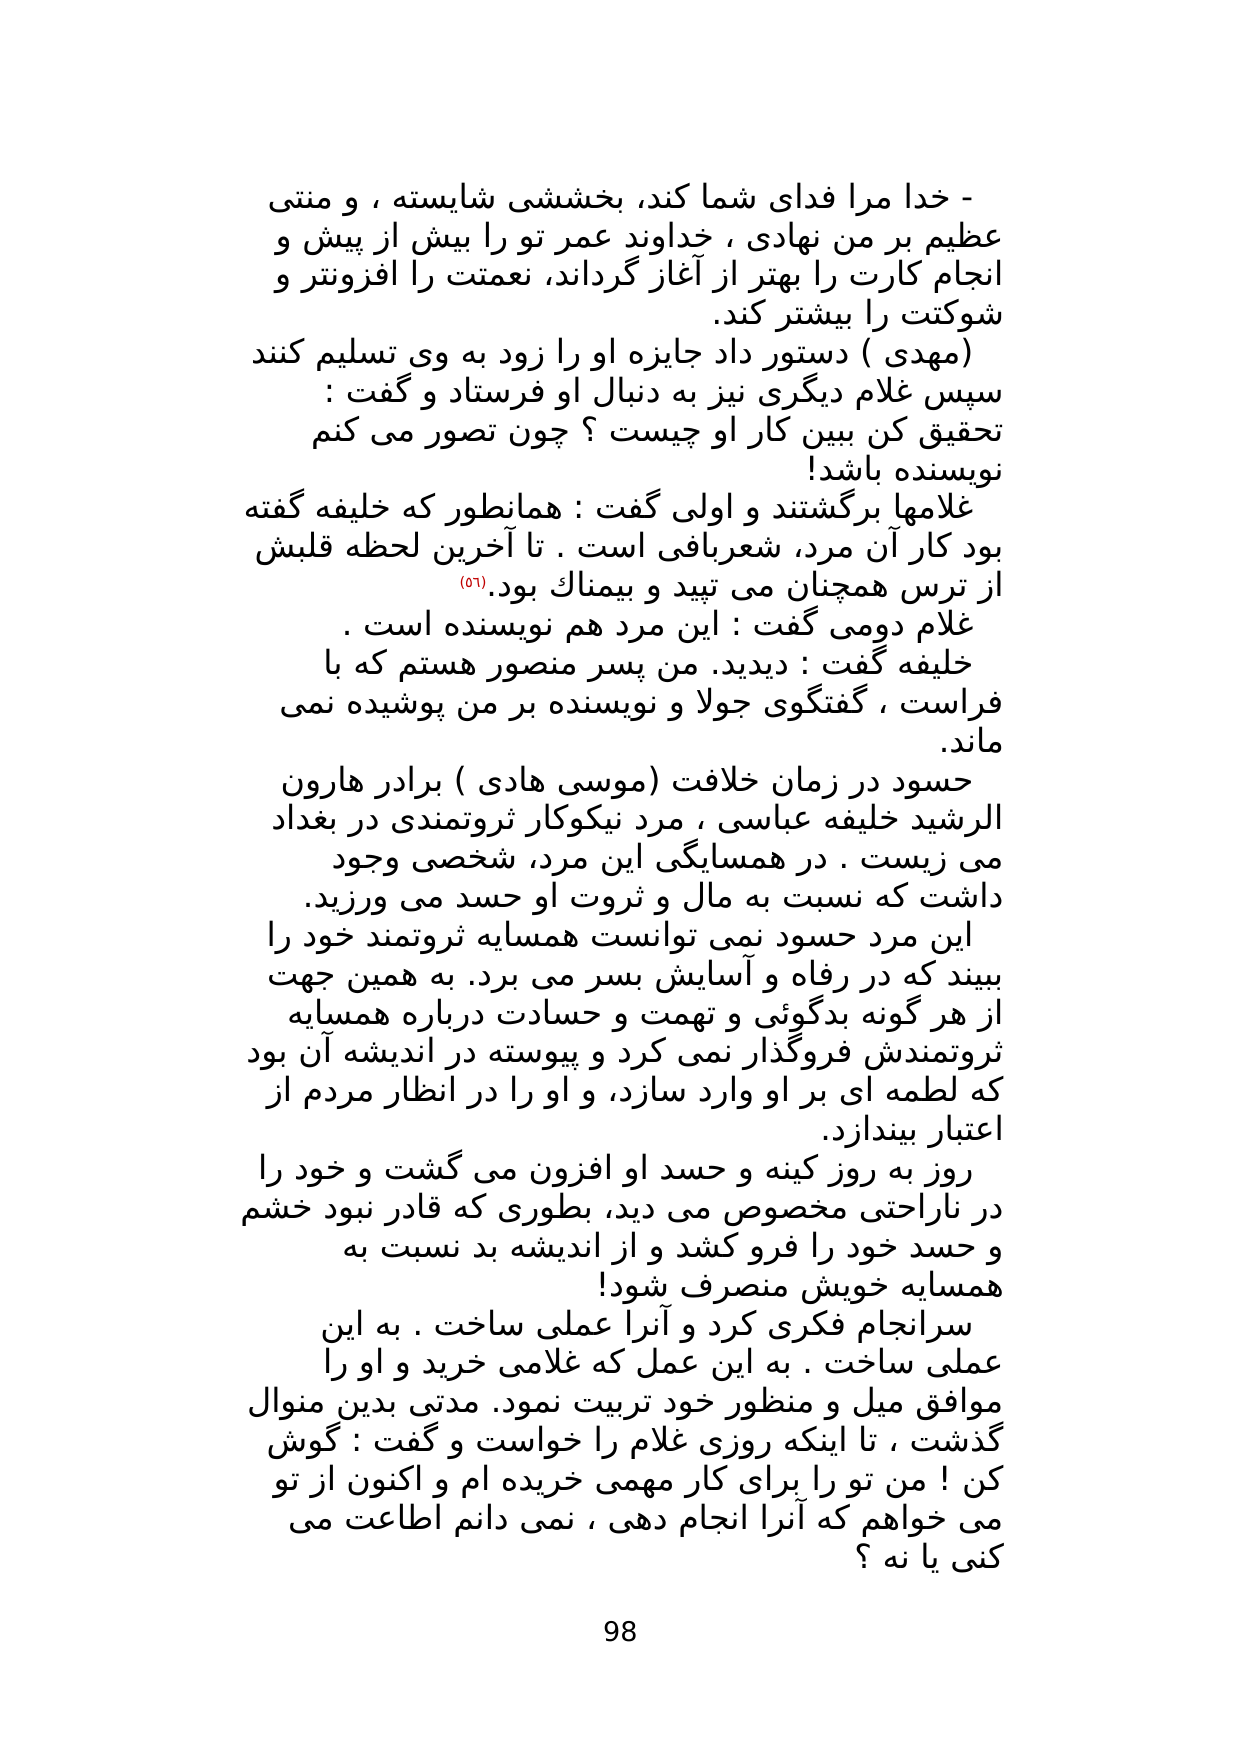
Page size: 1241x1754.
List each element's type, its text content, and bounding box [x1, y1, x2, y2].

text خليفه گفت : ديديد. من پسر منصور هستم كه با فراست ، گفتگوى جولا و نويسنده بر من پوشيده نمى ماند. [236, 643, 1004, 760]
text اين مرد حسود نمى توانست همسايه ثروتمند خود را ببيند كه در رفاه و آسايش بسر مى برد. به همين جهت از هر گونه بدگوئى و تهمت و حسادت درباره همسايه ثروتمندش فروگذار نمى كرد و پيوسته در انديشه آن بود كه لطمه اى بر او وارد سازد، و او را در انظار مردم از اعتبار بيندازد. [236, 915, 1004, 1148]
text غلامها برگشتند و اولى گفت : همانطور كه خليفه گفته بود كار آن مرد، شعربافى است . تا آخرين لحظه قلبش از ترس همچنان مى تپيد و بيمناك بود.(٥٦) [236, 488, 1004, 604]
text غلام دومى گفت : اين مرد هم نويسنده است . [236, 604, 1004, 643]
text روز به روز كينه و حسد او افزون مى گشت و خود را در ناراحتى مخصوص مى ديد، بطورى كه قادر نبود خشم و حسد خود را فرو كشد و از انديشه بد نسبت به همسايه خويش منصرف شود! [236, 1148, 1004, 1304]
text - خدا مرا فداى شما كند، بخششى شايسته ، و منتى عظيم بر من نهادى ، خداوند عمر تو را بيش از پيش و انجام كارت را بهتر از آغاز گرداند، نعمتت را افزونتر و شوكتت را بيشتر كند. [236, 177, 1004, 333]
text حسود در زمان خلافت (موسى هادى ) برادر هارون الرشيد خليفه عباسى ، مرد نيكوكار ثروتمندى در بغداد مى زيست . در همسايگى اين مرد، شخصى وجود داشت كه نسبت به مال و ثروت او حسد مى ورزيد. [236, 760, 1004, 915]
text سرانجام فكرى كرد و آنرا عملى ساخت . به اين عملى ساخت . به اين عمل كه غلامى خريد و او را موافق ميل و منظور خود تربيت نمود. مدتى بدين منوال گذشت ، تا اينكه روزى غلام را خواست و گفت : گوش كن ! من تو را براى كار مهمى خريده ام و اكنون از تو مى خواهم كه آنرا انجام دهى ، نمى دانم اطاعت مى كنى يا نه ؟ [236, 1304, 1004, 1576]
text (مهدى ) دستور داد جايزه او را زود به وى تسليم كنند سپس غلام ديگرى نيز به دنبال او فرستاد و گفت : تحقيق كن ببين كار او چيست ؟ چون تصور مى كنم نويسنده باشد! [236, 333, 1004, 488]
